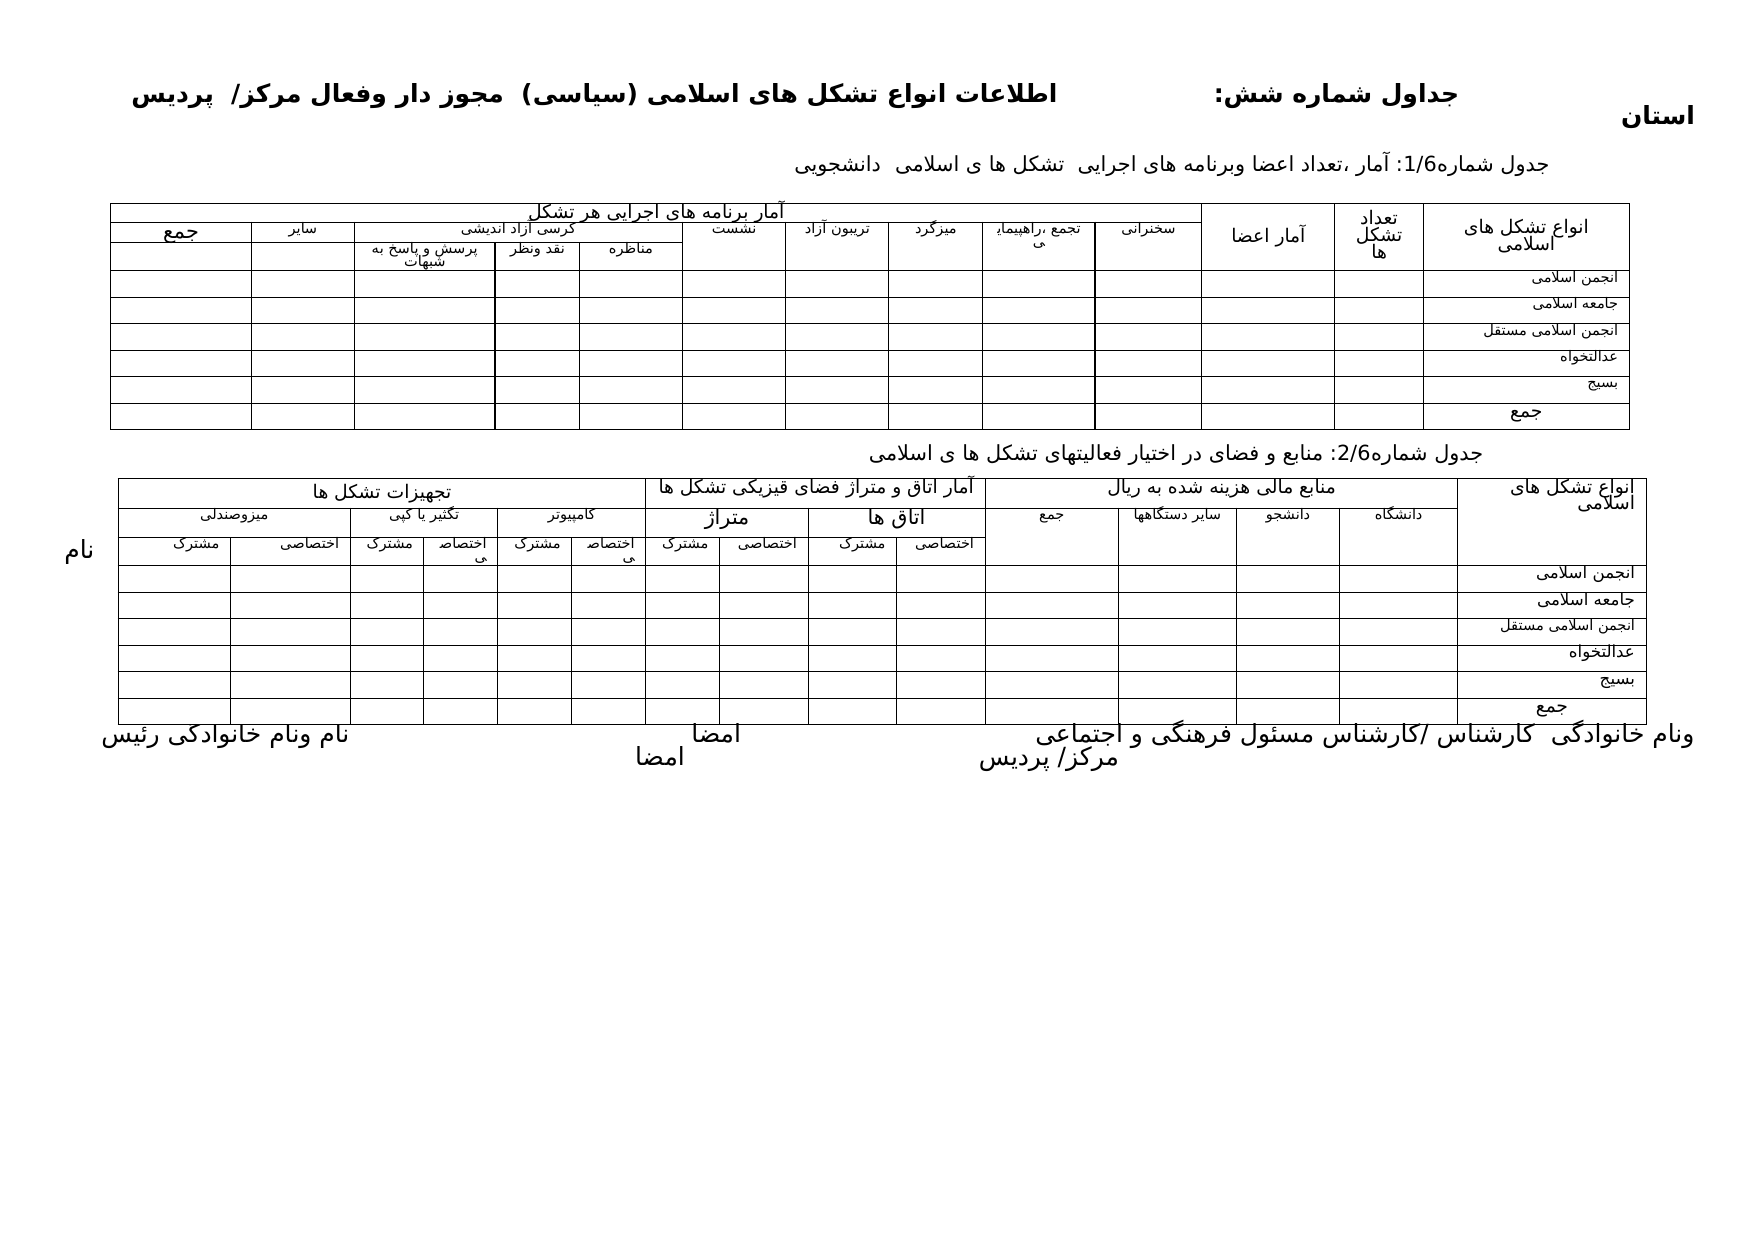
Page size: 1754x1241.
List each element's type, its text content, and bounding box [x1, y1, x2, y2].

table_cell [809, 672, 896, 697]
table_cell [496, 351, 579, 376]
table_cell مشترک [646, 538, 719, 565]
table_cell بسیج [1424, 377, 1629, 402]
text نام ونام خانوادگی کارشناس /کارشناس مسئول فرهنگی و اجتماعی امضا نام ونام خانوادگی رئیس مرکز/ پردیس امضا [59, 539, 1695, 772]
table_cell [424, 619, 497, 644]
table_cell [1237, 566, 1339, 592]
table_cell [720, 566, 808, 592]
table_cell [231, 646, 350, 671]
table_cell [1096, 271, 1201, 297]
table_cell [111, 324, 251, 349]
table_cell [111, 243, 251, 270]
table_cell [1237, 619, 1339, 644]
table_cell [986, 699, 1118, 724]
table_cell [1096, 324, 1201, 349]
table_cell [498, 646, 571, 671]
table_cell [1335, 351, 1423, 376]
table_cell [1335, 324, 1423, 349]
table_cell [252, 351, 354, 376]
table_cell [897, 593, 985, 618]
table_cell [646, 619, 719, 644]
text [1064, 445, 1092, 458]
table_cell کامپیوتر [498, 509, 645, 537]
table_cell [355, 377, 494, 402]
table_header آمار برنامه های اجرایی هر تشکل [111, 204, 1201, 222]
table_cell [231, 672, 350, 697]
table_cell [983, 377, 1094, 402]
table_cell اختصاصی [424, 538, 497, 565]
table_cell [496, 271, 579, 297]
table_cell [983, 404, 1094, 429]
text جدول شماره2/6: منابع و فضای در اختیار فعالیتهای تشکل ها ی اسلامی [59, 445, 1071, 465]
table_cell [498, 672, 571, 697]
table_cell سایر [252, 223, 354, 242]
table_cell [111, 404, 251, 429]
table_cell [986, 672, 1118, 697]
table_cell [496, 324, 579, 349]
table_cell [1340, 619, 1457, 644]
table_cell جامعه اسلامی [1424, 298, 1629, 323]
table_cell [580, 271, 682, 297]
table_cell مشترک [351, 538, 423, 565]
table_cell [786, 404, 888, 429]
table_cell جمع [1424, 404, 1629, 429]
table_cell [1119, 646, 1236, 671]
table_cell [119, 619, 230, 644]
table_cell [252, 271, 354, 297]
table_cell [1119, 619, 1236, 644]
table_cell [572, 699, 645, 724]
table_cell [683, 351, 785, 376]
table_cell [1340, 699, 1457, 724]
table_cell عدالتخواه [1458, 646, 1646, 671]
table_cell [683, 324, 785, 349]
table_cell [580, 404, 682, 429]
table_cell [1119, 672, 1236, 697]
table_cell [809, 566, 896, 592]
table_cell [897, 672, 985, 697]
table_cell [1340, 672, 1457, 697]
table_cell میزگرد [889, 223, 982, 270]
table_cell [1237, 593, 1339, 618]
table_cell [646, 646, 719, 671]
table_cell انجمن اسلامی [1424, 271, 1629, 297]
table_cell [119, 699, 230, 724]
table_cell [119, 672, 230, 697]
table_cell [1096, 351, 1201, 376]
table_cell [119, 566, 230, 592]
table_cell [351, 619, 423, 644]
table_cell [252, 404, 354, 429]
table_cell [986, 646, 1118, 671]
table_cell [572, 646, 645, 671]
table_cell [231, 566, 350, 592]
table_cell [572, 593, 645, 618]
table_cell [683, 298, 785, 323]
table_cell [355, 351, 494, 376]
table_cell [809, 699, 896, 724]
table_cell [111, 298, 251, 323]
table_cell جمع [986, 509, 1118, 565]
table_cell [983, 271, 1094, 297]
table_header انواع تشکل های اسلامی [1424, 204, 1629, 270]
table_cell [424, 672, 497, 697]
table_cell [580, 324, 682, 349]
table_cell [1096, 404, 1201, 429]
table_cell اختصاصی [231, 538, 350, 565]
table_cell [986, 566, 1118, 592]
table_cell [897, 699, 985, 724]
table_cell [424, 699, 497, 724]
table_cell [897, 646, 985, 671]
text جداول شماره شش: اطلاعات انواع تشکل های اسلامی (سیاسی) مجوز دار وفعال مرکز/ پردیس استان [59, 83, 1695, 130]
table_cell [1340, 646, 1457, 671]
table_header تجهیزات تشکل ها [119, 479, 645, 508]
table_cell انجمن اسلامی مستقل [1458, 619, 1646, 644]
table_cell [572, 566, 645, 592]
table_cell دانشگاه [1340, 509, 1457, 565]
table_cell [897, 566, 985, 592]
table_cell [720, 672, 808, 697]
table_cell [646, 566, 719, 592]
table_cell [1202, 377, 1334, 402]
table_cell عدالتخواه [1424, 351, 1629, 376]
table_cell متراژ [646, 509, 808, 537]
table_cell [424, 646, 497, 671]
table_cell تریبون آزاد [786, 223, 888, 270]
table_cell [496, 377, 579, 402]
table_cell بسیج [1458, 672, 1646, 697]
table_header تعداد تشکل ها [1335, 204, 1423, 270]
table_cell [572, 672, 645, 697]
table_cell مشترک [498, 538, 571, 565]
table_cell [424, 566, 497, 592]
table_cell [351, 646, 423, 671]
table_cell [889, 377, 982, 402]
table_cell پرسش و پاسخ به شبهات [355, 243, 494, 270]
table_cell [1096, 377, 1201, 402]
table_cell [498, 619, 571, 644]
table_cell [580, 298, 682, 323]
table_cell نقد ونظر [496, 243, 579, 270]
table_cell انجمن اسلامی مستقل [1424, 324, 1629, 349]
table_cell [252, 243, 354, 270]
table_cell [252, 324, 354, 349]
table_cell [252, 377, 354, 402]
table_cell [252, 298, 354, 323]
table_cell [580, 351, 682, 376]
table_cell [580, 377, 682, 402]
table_cell [683, 377, 785, 402]
table_cell میزوصندلی [119, 509, 350, 537]
table_cell [1237, 699, 1339, 724]
table_cell [1202, 324, 1334, 349]
table_cell انجمن اسلامی [1458, 566, 1646, 592]
table_cell [119, 646, 230, 671]
table_cell [897, 619, 985, 644]
table_cell [1096, 298, 1201, 323]
table_cell [646, 699, 719, 724]
table_cell [889, 404, 982, 429]
table_cell جامعه اسلامی [1458, 593, 1646, 618]
table_cell [498, 566, 571, 592]
table_cell اختصاصی [572, 538, 645, 565]
table_cell [786, 377, 888, 402]
table_cell مناظره [580, 243, 682, 270]
table_cell کرسی آزاد اندیشی [355, 223, 682, 242]
table_cell [1335, 404, 1423, 429]
table_cell [809, 593, 896, 618]
table_header آمار اتاق و متراژ فضای قیزیکی تشکل ها [646, 479, 985, 508]
table_cell تجمع ،راهپیمایی [983, 223, 1094, 270]
table_header انواع تشکل های اسلامی [1458, 479, 1646, 565]
table_cell [355, 271, 494, 297]
table_cell [1119, 699, 1236, 724]
table_cell [889, 271, 982, 297]
table_cell [720, 646, 808, 671]
table_cell اتاق ها [809, 509, 985, 537]
table_cell [355, 404, 494, 429]
table_cell [983, 298, 1094, 323]
text جدول شماره1/6: آمار ،تعداد اعضا وبرنامه های اجرایی تشکل ها ی اسلامی دانشجویی [59, 156, 1695, 175]
table_cell [720, 593, 808, 618]
table_cell [983, 324, 1094, 349]
table_cell [986, 593, 1118, 618]
table_cell [809, 646, 896, 671]
table_cell [572, 619, 645, 644]
table_cell نشست [683, 223, 785, 270]
table_cell [646, 593, 719, 618]
table_cell مشترک [809, 538, 896, 565]
table_cell [786, 271, 888, 297]
table_cell [355, 298, 494, 323]
table_cell تگثیر یا کپی [351, 509, 497, 537]
table_cell مشترک [119, 538, 230, 565]
table_cell [111, 377, 251, 402]
table_cell [351, 699, 423, 724]
table_header منابع مالی هزینه شده به ریال [986, 479, 1457, 508]
table_cell دانشجو [1237, 509, 1339, 565]
table_cell [646, 672, 719, 697]
table_cell [498, 593, 571, 618]
table_cell [496, 298, 579, 323]
table_cell سایر دستگاهها [1119, 509, 1236, 565]
table_cell [351, 593, 423, 618]
table_cell جمع [1458, 699, 1646, 724]
table_cell [231, 699, 350, 724]
table_cell [720, 619, 808, 644]
table_cell [424, 593, 497, 618]
table_cell [1335, 271, 1423, 297]
table_cell [1335, 377, 1423, 402]
table_cell [786, 351, 888, 376]
table_cell [889, 324, 982, 349]
table_cell [496, 404, 579, 429]
table_cell [351, 566, 423, 592]
table_cell [786, 324, 888, 349]
table_cell [1202, 298, 1334, 323]
table_cell [498, 699, 571, 724]
table_cell [355, 324, 494, 349]
table_cell [1237, 646, 1339, 671]
table_cell اختصاصی [720, 538, 808, 565]
table_cell [986, 619, 1118, 644]
table_cell [683, 404, 785, 429]
table_cell [1237, 672, 1339, 697]
table_cell [889, 298, 982, 323]
table_cell [889, 351, 982, 376]
table_cell [111, 351, 251, 376]
table_cell [1202, 271, 1334, 297]
table_cell [1335, 298, 1423, 323]
table_cell [351, 672, 423, 697]
table_cell [231, 619, 350, 644]
table_cell [1340, 593, 1457, 618]
table_cell [1119, 593, 1236, 618]
table_cell سخنرانی [1096, 223, 1201, 270]
table_cell [786, 298, 888, 323]
table_cell جمع [111, 223, 251, 242]
table_cell [983, 351, 1094, 376]
table_cell [720, 699, 808, 724]
table_cell [683, 271, 785, 297]
table_cell [111, 271, 251, 297]
table_header آمار اعضا [1202, 204, 1334, 270]
table_cell [119, 593, 230, 618]
table_cell [231, 593, 350, 618]
table_cell [1202, 404, 1334, 429]
table_cell [1340, 566, 1457, 592]
table_cell اختصاصی [897, 538, 985, 565]
table_cell [1202, 351, 1334, 376]
table_cell [809, 619, 896, 644]
text جدول شماره2/6: منابع و فضای در اختیار فعالیتهای تشکل ها ی اسلامی [1074, 445, 1695, 465]
table_cell [1119, 566, 1236, 592]
